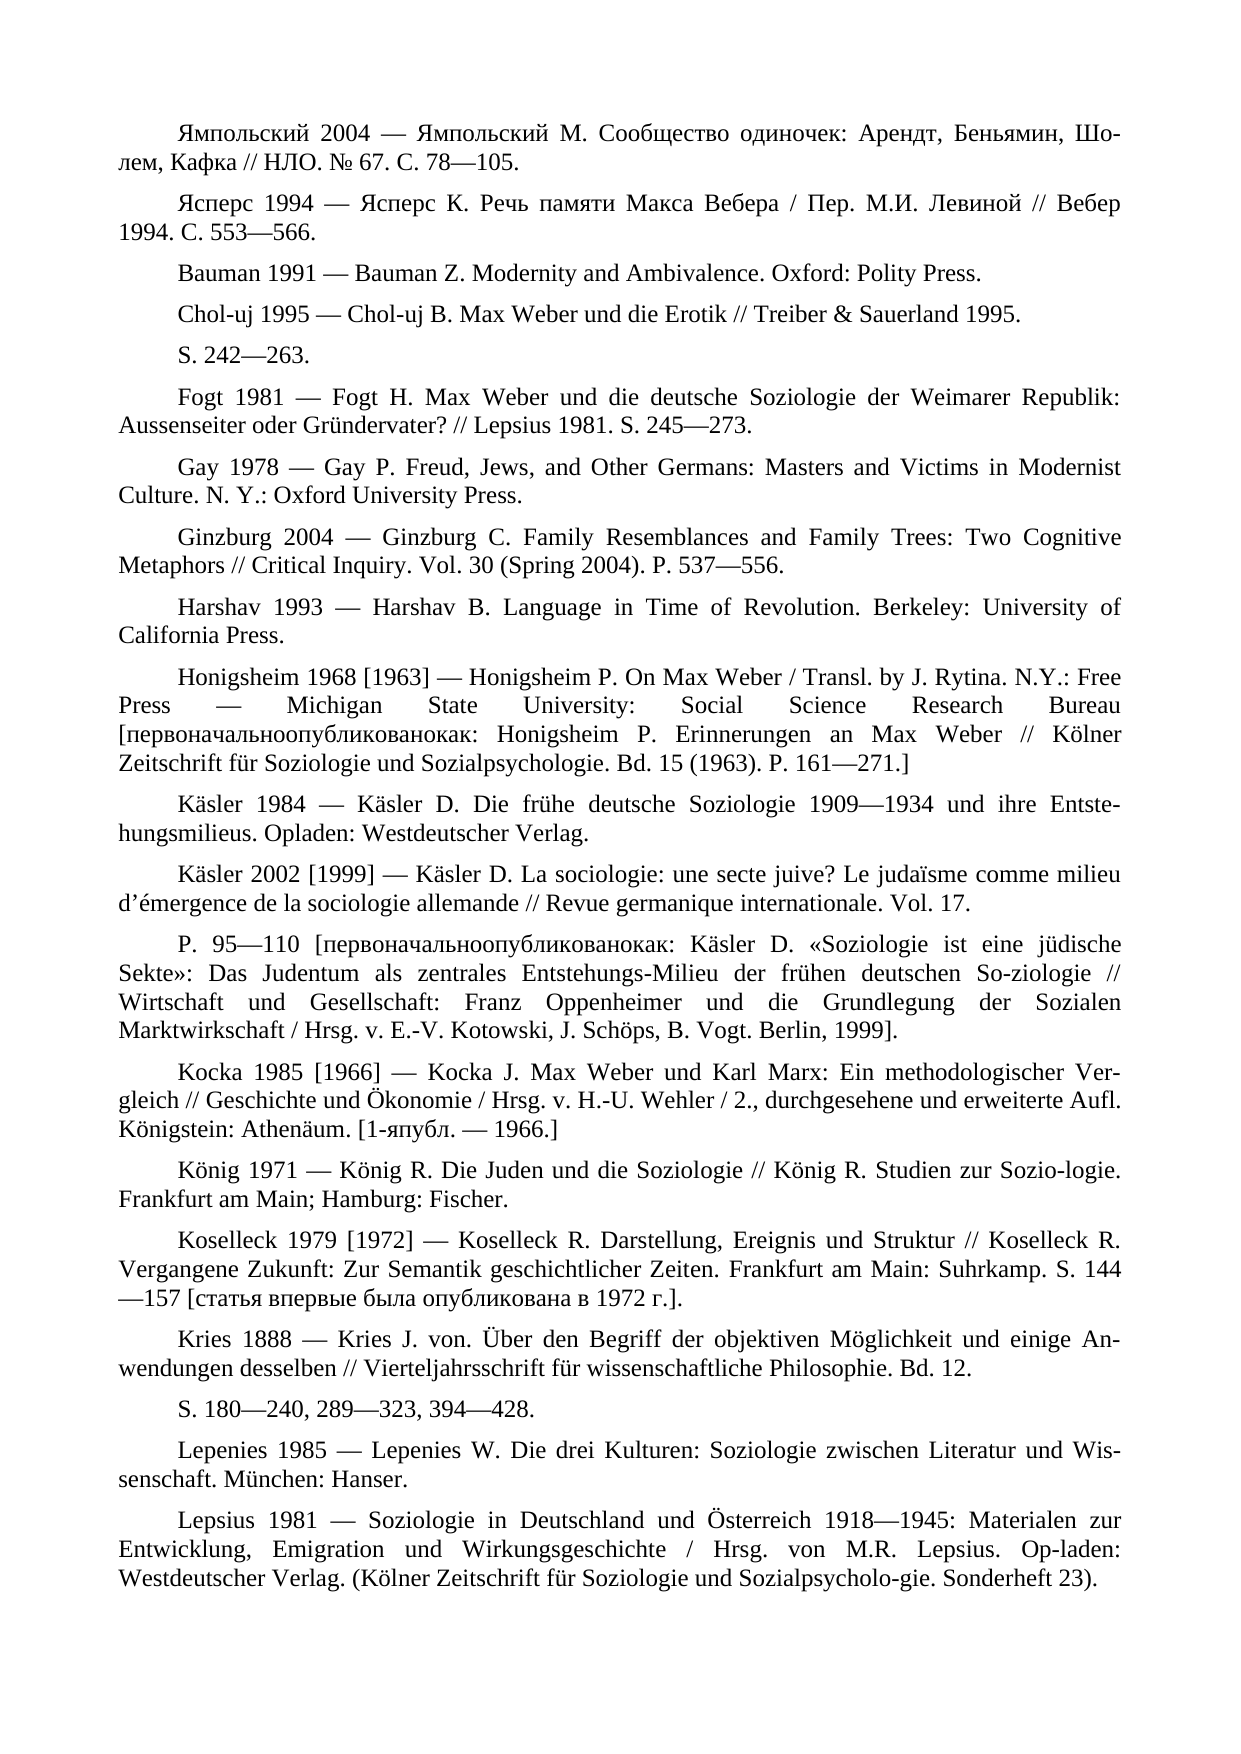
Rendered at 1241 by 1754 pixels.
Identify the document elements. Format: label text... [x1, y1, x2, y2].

text Ямпольский 2004 — Ямпольский М. Сообщество одиночек: Арендт, Беньямин, Шо-лем, Кафка // НЛО. № 67. С. 78—105. [118, 118, 1122, 176]
text Chol-uj 1995 — Chol-uj B. Max Weber und die Erotik // Treiber & Sauerland 1995. [118, 299, 1122, 328]
text Lepenies 1985 — Lepenies W. Die drei Kulturen: Soziologie zwischen Literatur und Wis-senschaft. München: Hanser. [118, 1436, 1122, 1493]
text Kries 1888 — Kries J. von. Über den Begriff der objektiven Möglichkeit und einige An-wendungen desselben // Vierteljahrsschrift für wissenschaftliche Philosophie. Bd. 12. [118, 1324, 1122, 1382]
text Bauman 1991 — Bauman Z. Modernity and Ambivalence. Oxford: Polity Press. [118, 258, 1122, 287]
text Käsler 1984 — Käsler D. Die frühe deutsche Soziologie 1909—1934 und ihre Entste-hungsmilieus. Opladen: Westdeutscher Verlag. [118, 789, 1122, 847]
text Kocka 1985 [1966] — Kocka J. Max Weber und Karl Marx: Ein methodologischer Ver-gleich // Geschichte und Ökonomie / Hrsg. v. H.-U. Wehler / 2., durchgesehene und erweiterte Aufl. Königstein: Athenäum. [1-япубл. — 1966.] [118, 1057, 1122, 1143]
text Honigsheim 1968 [1963] — Honigsheim P. On Max Weber / Transl. by J. Rytina. N.Y.: Free Press — Michigan State University: Social Science Research Bureau [первоначальноопубликованокак: Honigsheim P. Erinnerungen an Max Weber // Kölner Zeitschrift für Soziologie und Sozialpsychologie. Bd. 15 (1963). P. 161—271.] [118, 662, 1122, 777]
text Lepsius 1981 — Soziologie in Deutschland und Österreich 1918—1945: Materialen zur Entwicklung, Emigration und Wirkungsgeschichte / Hrsg. von M.R. Lepsius. Op-laden: Westdeutscher Verlag. (Kölner Zeitschrift für Soziologie und Sozialpsycholo-gie. Sonderheft 23). [118, 1506, 1122, 1592]
text Harshav 1993 — Harshav B. Language in Time of Revolution. Berkeley: University of California Press. [118, 592, 1122, 649]
text S. 242—263. [118, 341, 1122, 369]
text Koselleck 1979 [1972] — Koselleck R. Darstellung, Ereignis und Struktur // Koselleck R. Vergangene Zukunft: Zur Semantik geschichtlicher Zeiten. Frankfurt am Main: Suhrkamp. S. 144—157 [статья впервые была опубликована в 1972 г.]. [118, 1226, 1122, 1312]
text König 1971 — König R. Die Juden und die Soziologie // König R. Studien zur Sozio-logie. Frankfurt am Main; Hamburg: Fischer. [118, 1156, 1122, 1213]
text Ginzburg 2004 — Ginzburg C. Family Resemblances and Family Trees: Two Cognitive Metaphors // Critical Inquiry. Vol. 30 (Spring 2004). P. 537—556. [118, 522, 1122, 579]
text Ясперс 1994 — Ясперс К. Речь памяти Макса Вебера / Пер. М.И. Левиной // Вебер 1994. С. 553—566. [118, 188, 1122, 246]
text Käsler 2002 [1999] — Käsler D. La sociologie: une secte juive? Le judaïsme comme milieu d’émergence de la sociologie allemande // Revue germanique internationale. Vol. 17. [118, 859, 1122, 917]
text S. 180—240, 289—323, 394—428. [118, 1394, 1122, 1423]
text Gay 1978 — Gay P. Freud, Jews, and Other Germans: Masters and Victims in Modernist Culture. N. Y.: Oxford University Press. [118, 452, 1122, 509]
text Fogt 1981 — Fogt H. Max Weber und die deutsche Soziologie der Weimarer Republik: Aussenseiter oder Gründervater? // Lepsius 1981. S. 245—273. [118, 382, 1122, 439]
text P. 95—110 [первоначальноопубликованокак: Käsler D. «Soziologie ist eine jüdische Sekte»: Das Judentum als zentrales Entstehungs-Milieu der frühen deutschen So-ziologie // Wirtschaft und Gesellschaft: Franz Oppenheimer und die Grundlegung der Sozialen Marktwirkschaft / Hrsg. v. E.-V. Kotowski, J. Schöps, B. Vogt. Berlin, 1999]. [118, 929, 1122, 1044]
